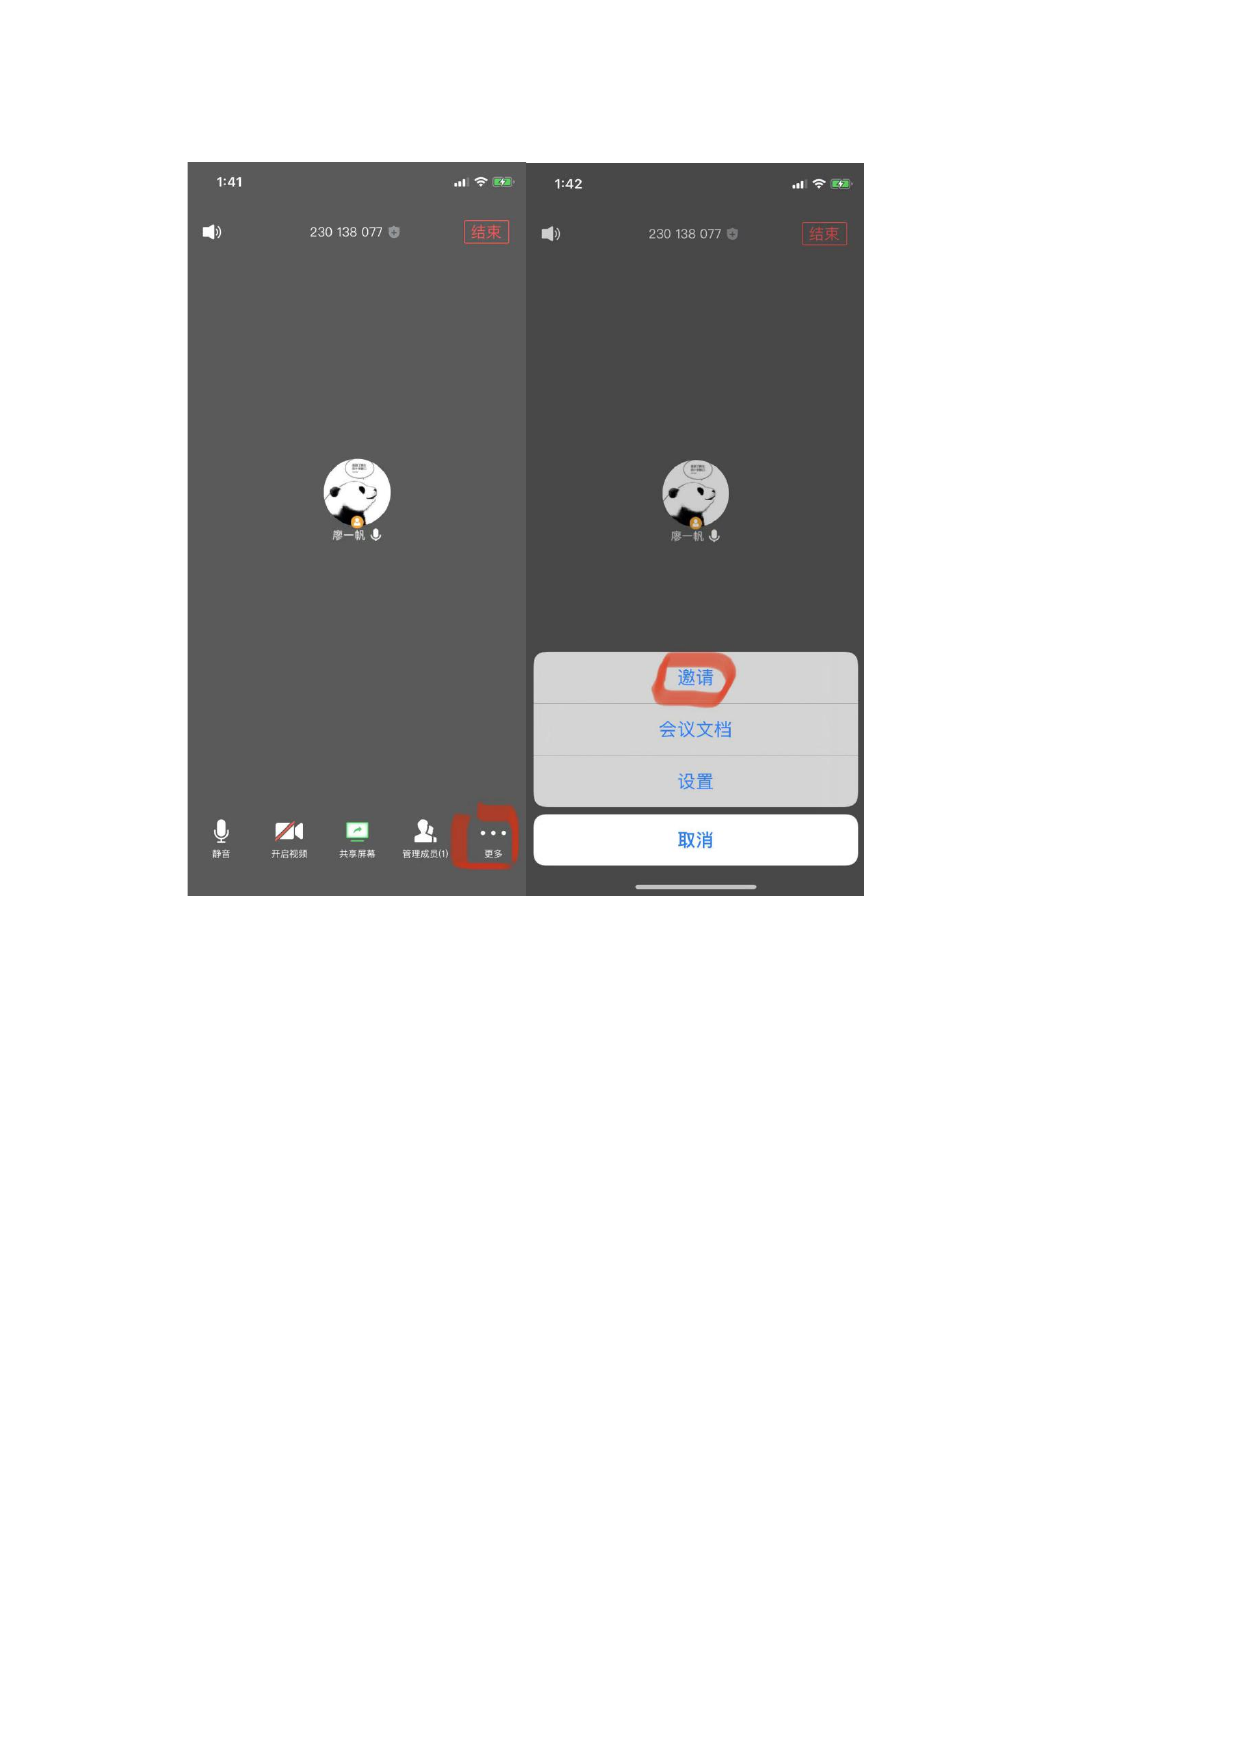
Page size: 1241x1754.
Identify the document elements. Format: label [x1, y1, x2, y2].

picture [187, 162, 864, 896]
